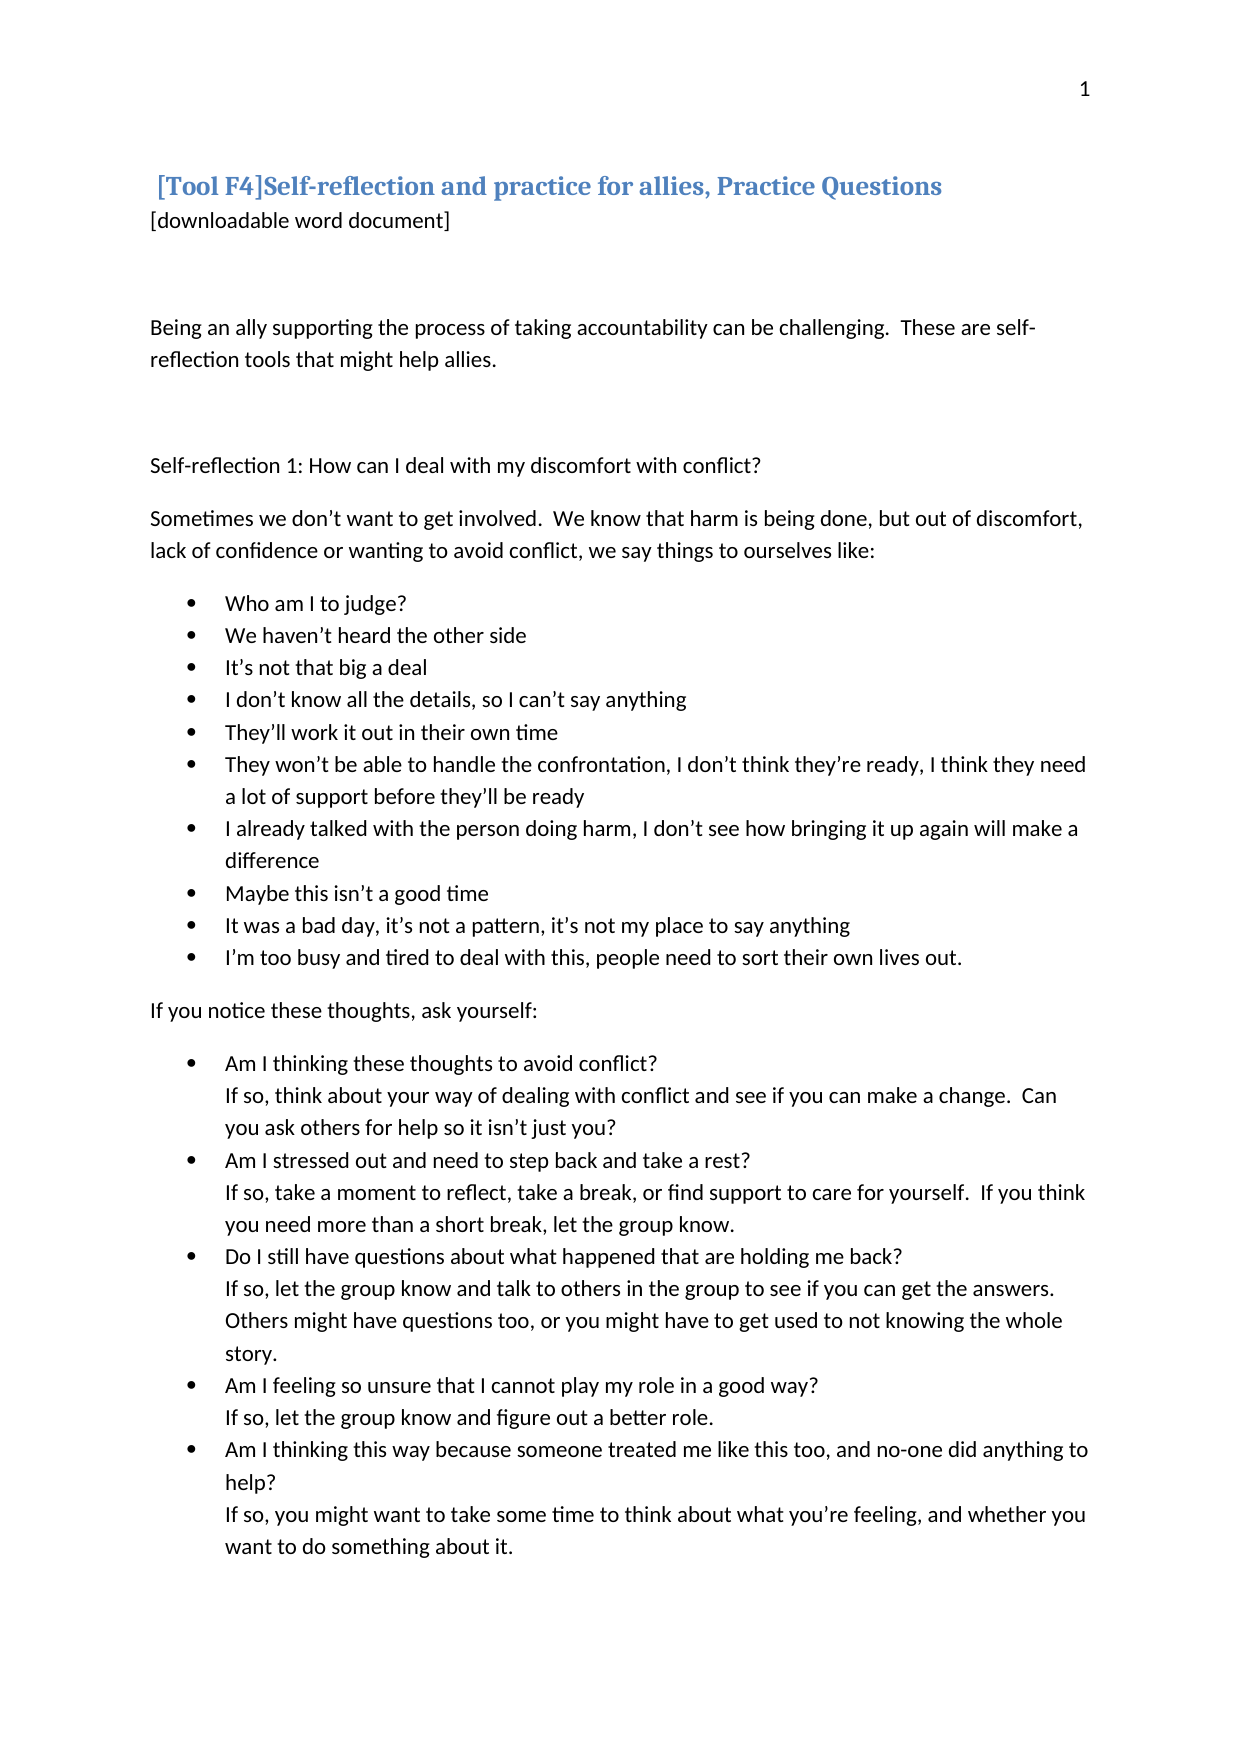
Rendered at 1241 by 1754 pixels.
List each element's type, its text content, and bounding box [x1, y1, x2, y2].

text Being an ally supporting the process of taking accountability can be challenging. These are self-reflection tools that might help allies. [150, 313, 1090, 373]
text If you notice these thoughts, ask yourself: [150, 996, 1090, 1024]
list If so, take a moment to reflect, take a break, or find support to care for yourself. If you think you need more than a short break, let the group know. [225, 1178, 1090, 1238]
list If so, let the group know and figure out a better role. [225, 1403, 1090, 1431]
text Sometimes we don’t want to get involved. We know that harm is being done, but out of discomfort, lack of confidence or wanting to avoid conflict, we say things to ourselves like: [150, 504, 1090, 564]
text [downloadable word document] [150, 207, 1090, 234]
list They won’t be able to handle the confrontation, I don’t think they’re ready, I think they need a lot of support before they’ll be ready [187, 750, 1090, 810]
subtitle [Tool F4]Self-reflection and practice for allies, Practice Questions [150, 171, 1090, 202]
list If so, think about your way of dealing with conflict and see if you can make a change. Can you ask others for help so it isn’t just you? [225, 1081, 1090, 1142]
list Who am I to judge? [187, 589, 1090, 617]
list If so, let the group know and talk to others in the group to see if you can get the answers. Others might have questions too, or you might have to get used to not knowing the whole story. [225, 1274, 1090, 1367]
list Am I thinking these thoughts to avoid conflict? [187, 1049, 1090, 1077]
list Am I thinking this way because someone treated me like this too, and no-one did anything to help? [187, 1435, 1090, 1496]
list Do I still have questions about what happened that are holding me back? [187, 1242, 1090, 1270]
list We haven’t heard the other side [187, 621, 1090, 649]
list Maybe this isn’t a good time [187, 879, 1090, 907]
list It was a bad day, it’s not a pattern, it’s not my place to say anything [187, 911, 1090, 939]
text Self-reflection 1: How can I deal with my discomfort with conflict? [150, 451, 1090, 479]
list I’m too busy and tired to deal with this, people need to sort their own lives out. [187, 943, 1090, 971]
text If so, you might want to take some time to think about what you’re feeling, and whether you want to do something about it. [225, 1500, 1090, 1560]
list I don’t know all the details, so I can’t say anything [187, 686, 1090, 714]
list It’s not that big a deal [187, 653, 1090, 681]
list Am I feeling so unsure that I cannot play my role in a good way? [187, 1371, 1090, 1399]
list I already talked with the person doing harm, I don’t see how bringing it up again will make a difference [187, 814, 1090, 874]
list Am I stressed out and need to step back and take a rest? [187, 1146, 1090, 1174]
list They’ll work it out in their own time [187, 718, 1090, 746]
